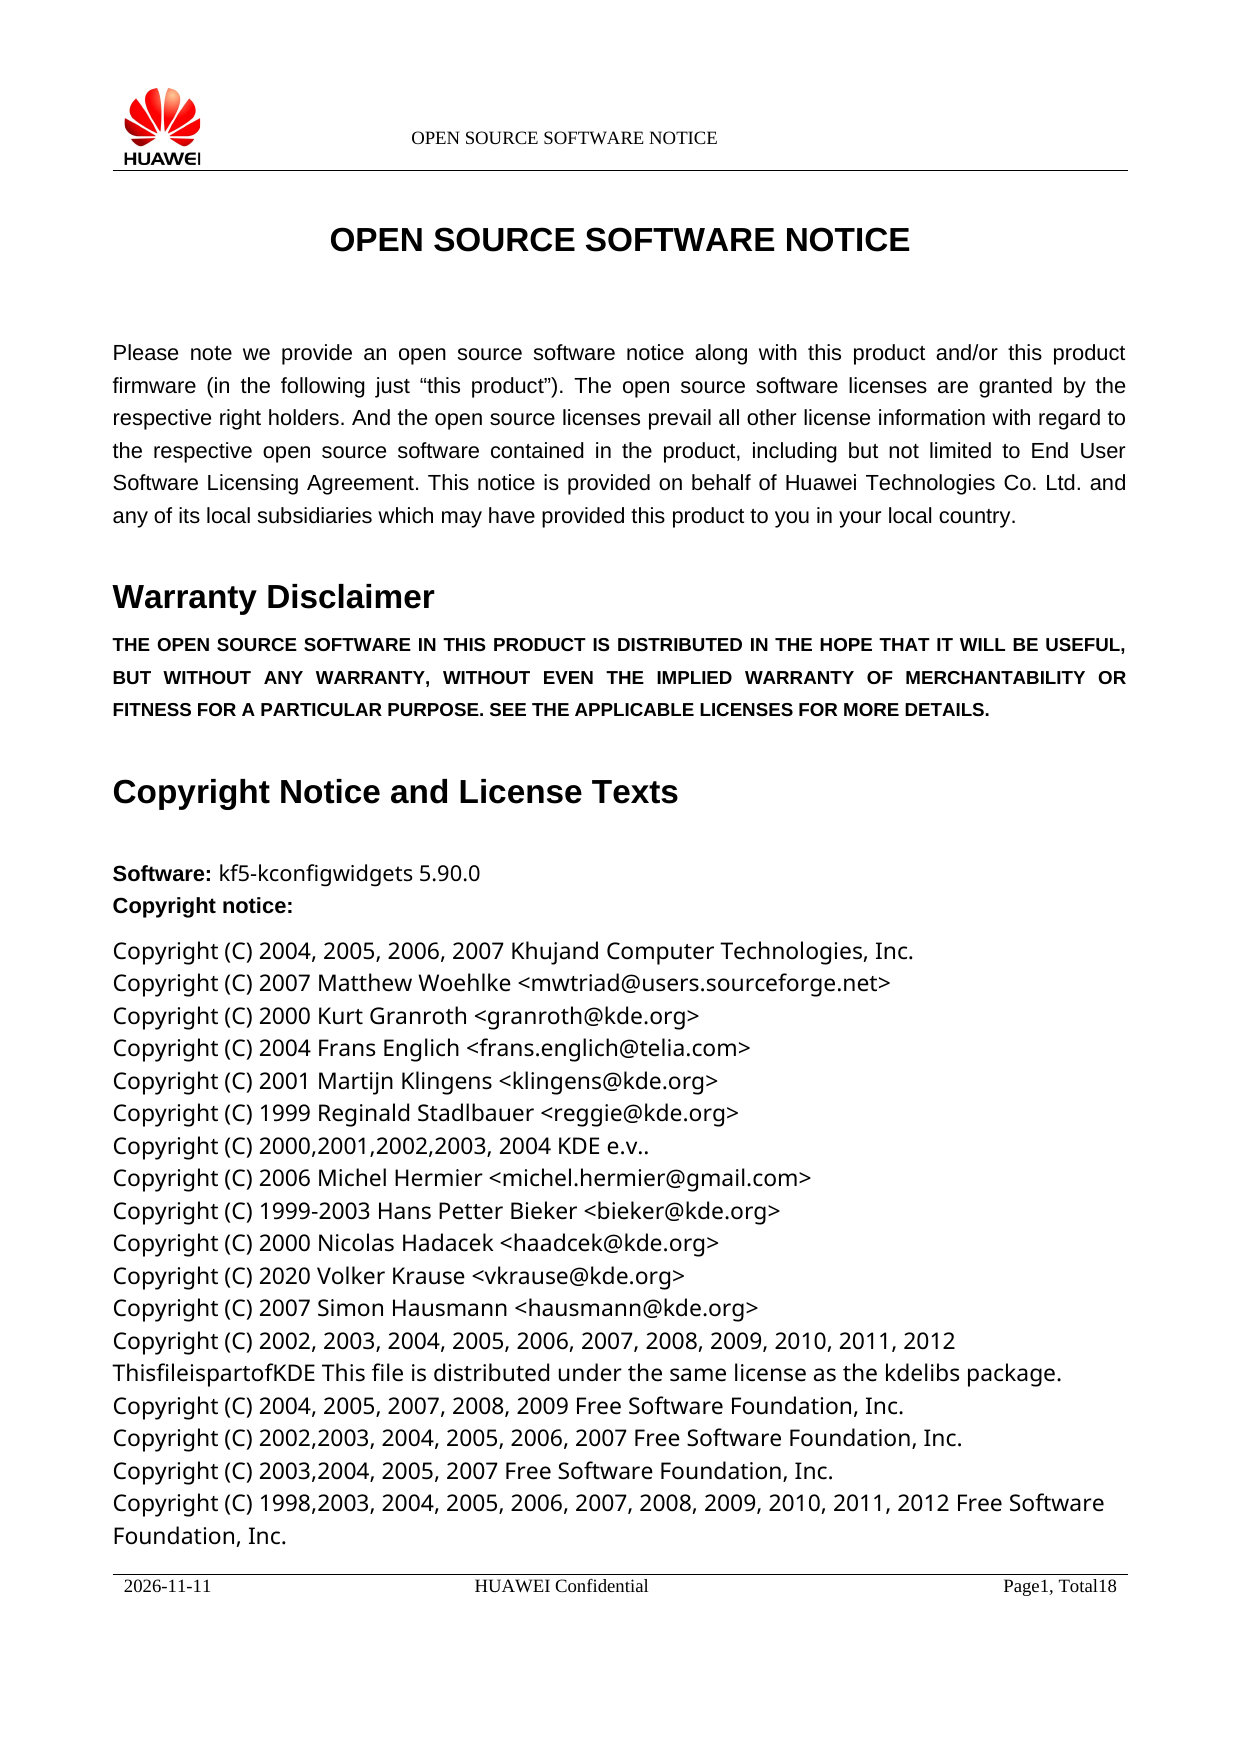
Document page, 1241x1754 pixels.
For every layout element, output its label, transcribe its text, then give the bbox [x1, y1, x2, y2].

title Software: kf5-kconfigwidgets 5.90.0 [112, 856, 1128, 889]
text Warranty Disclaimer [112, 564, 1128, 629]
text Copyright Notice and License Texts [112, 759, 1128, 824]
picture [124, 88, 201, 165]
text Please note we provide an open source software notice along with this product and/or this product firmware (in the following just “this product”). The open source software licenses are granted by the respective right holders. And the open source licenses prevail all other license information with regard to the respective open source software contained in the product, including but not limited to End User Software Licensing Agreement. This notice is provided on behalf of Huawei Technologies Co. Ltd. and any of its local subsidiaries which may have provided this product to you in your local country. [112, 336, 1128, 531]
text The open source software in this product is distributed in the hope that it will be useful, but WITHOUT ANY WARRANTY, without even the implied warranty of MERCHANTABILITY or FITNESS FOR A PARTICULAR PURPOSE. See the applicable licenses for more details. [112, 629, 1128, 726]
text OPEN SOURCE SOFTWARE NOTICE [112, 206, 1128, 271]
text Copyright notice: [112, 889, 1128, 921]
